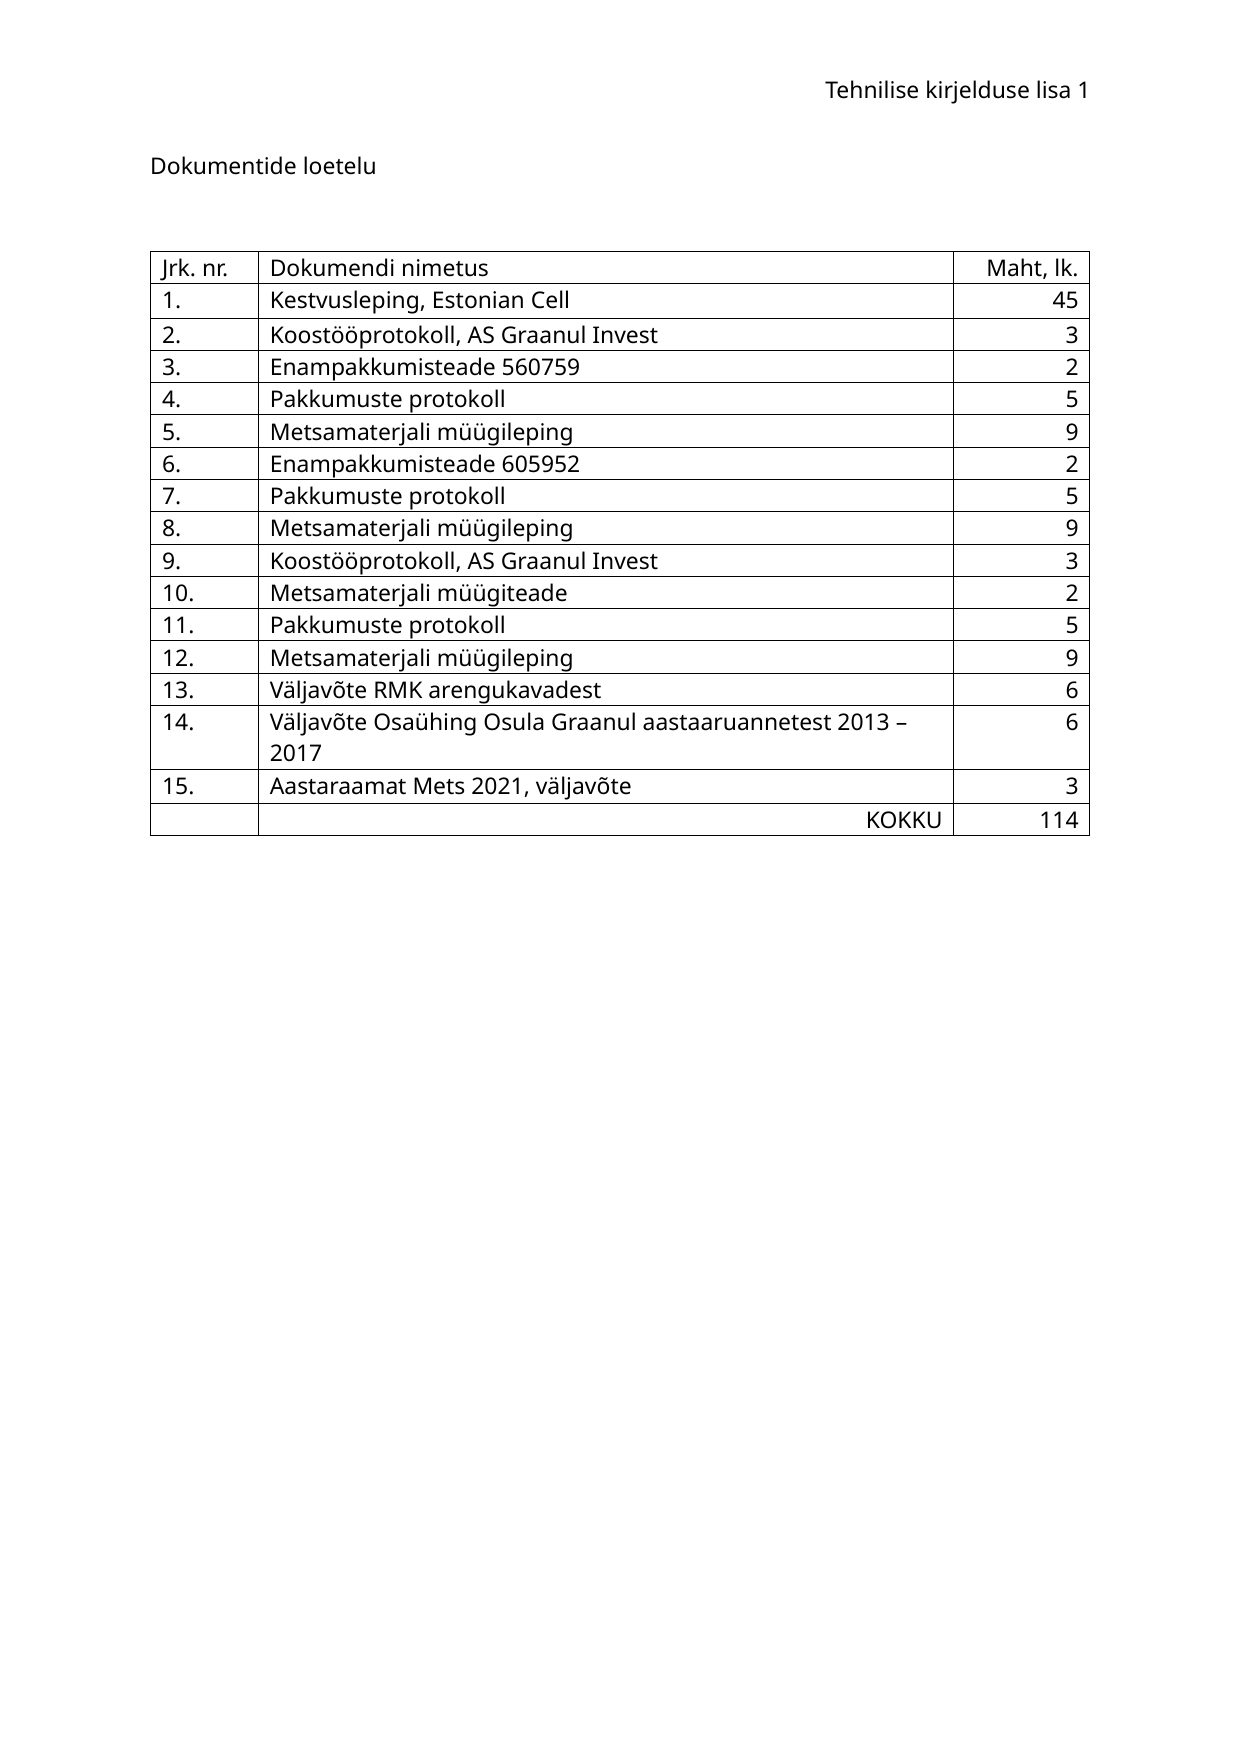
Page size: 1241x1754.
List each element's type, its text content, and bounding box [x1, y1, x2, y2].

table_cell 4. [151, 383, 258, 414]
table_cell 15. [151, 770, 258, 803]
table_cell Koostööprotokoll, AS Graanul Invest [259, 545, 953, 576]
table_cell 2 [954, 351, 1089, 382]
table_cell Metsamaterjali müügileping [259, 415, 953, 447]
table_cell 3 [954, 319, 1089, 350]
table_cell 114 [954, 804, 1089, 835]
table_cell 45 [954, 284, 1089, 317]
table_cell 6 [954, 674, 1089, 705]
table_cell Enampakkumisteade 560759 [259, 351, 953, 382]
table_cell 10. [151, 577, 258, 608]
table_cell 3. [151, 351, 258, 382]
table_cell Pakkumuste protokoll [259, 609, 953, 640]
table_cell 6. [151, 448, 258, 479]
text Dokumentide loetelu [150, 150, 1090, 181]
table_cell 14. [151, 706, 258, 768]
table_header Jrk. nr. [151, 252, 258, 283]
table_cell 11. [151, 609, 258, 640]
table_cell 8. [151, 512, 258, 543]
table_cell [151, 804, 258, 835]
table_cell 6 [954, 706, 1089, 768]
table_cell Pakkumuste protokoll [259, 480, 953, 511]
table_cell 13. [151, 674, 258, 705]
table_cell Väljavõte RMK arengukavadest [259, 674, 953, 705]
table_cell Metsamaterjali müügileping [259, 641, 953, 673]
table_cell Pakkumuste protokoll [259, 383, 953, 414]
table_cell 9 [954, 641, 1089, 673]
table_cell 2 [954, 448, 1089, 479]
table_cell Väljavõte Osaühing Osula Graanul aastaaruannetest 2013 – 2017 [259, 706, 953, 768]
table_cell 3 [954, 770, 1089, 803]
table_cell 1. [151, 284, 258, 317]
table_cell 3 [954, 545, 1089, 576]
table_cell Kestvusleping, Estonian Cell [259, 284, 953, 317]
table_cell 9. [151, 545, 258, 576]
table_cell 2 [954, 577, 1089, 608]
table_cell Metsamaterjali müügileping [259, 512, 953, 543]
table_cell 5 [954, 383, 1089, 414]
table_cell 9 [954, 512, 1089, 543]
table_cell 5 [954, 480, 1089, 511]
table_cell KOKKU [259, 804, 953, 835]
table_cell 5 [954, 609, 1089, 640]
table_cell 9 [954, 415, 1089, 447]
table_cell Koostööprotokoll, AS Graanul Invest [259, 319, 953, 350]
table_cell 2. [151, 319, 258, 350]
table_cell Enampakkumisteade 605952 [259, 448, 953, 479]
table_cell 12. [151, 641, 258, 673]
table_header Dokumendi nimetus [259, 252, 953, 283]
table_cell 7. [151, 480, 258, 511]
table_header Maht, lk. [954, 252, 1089, 283]
table_cell 5. [151, 415, 258, 447]
table_cell Aastaraamat Mets 2021, väljavõte [259, 770, 953, 803]
table_cell Metsamaterjali müügiteade [259, 577, 953, 608]
